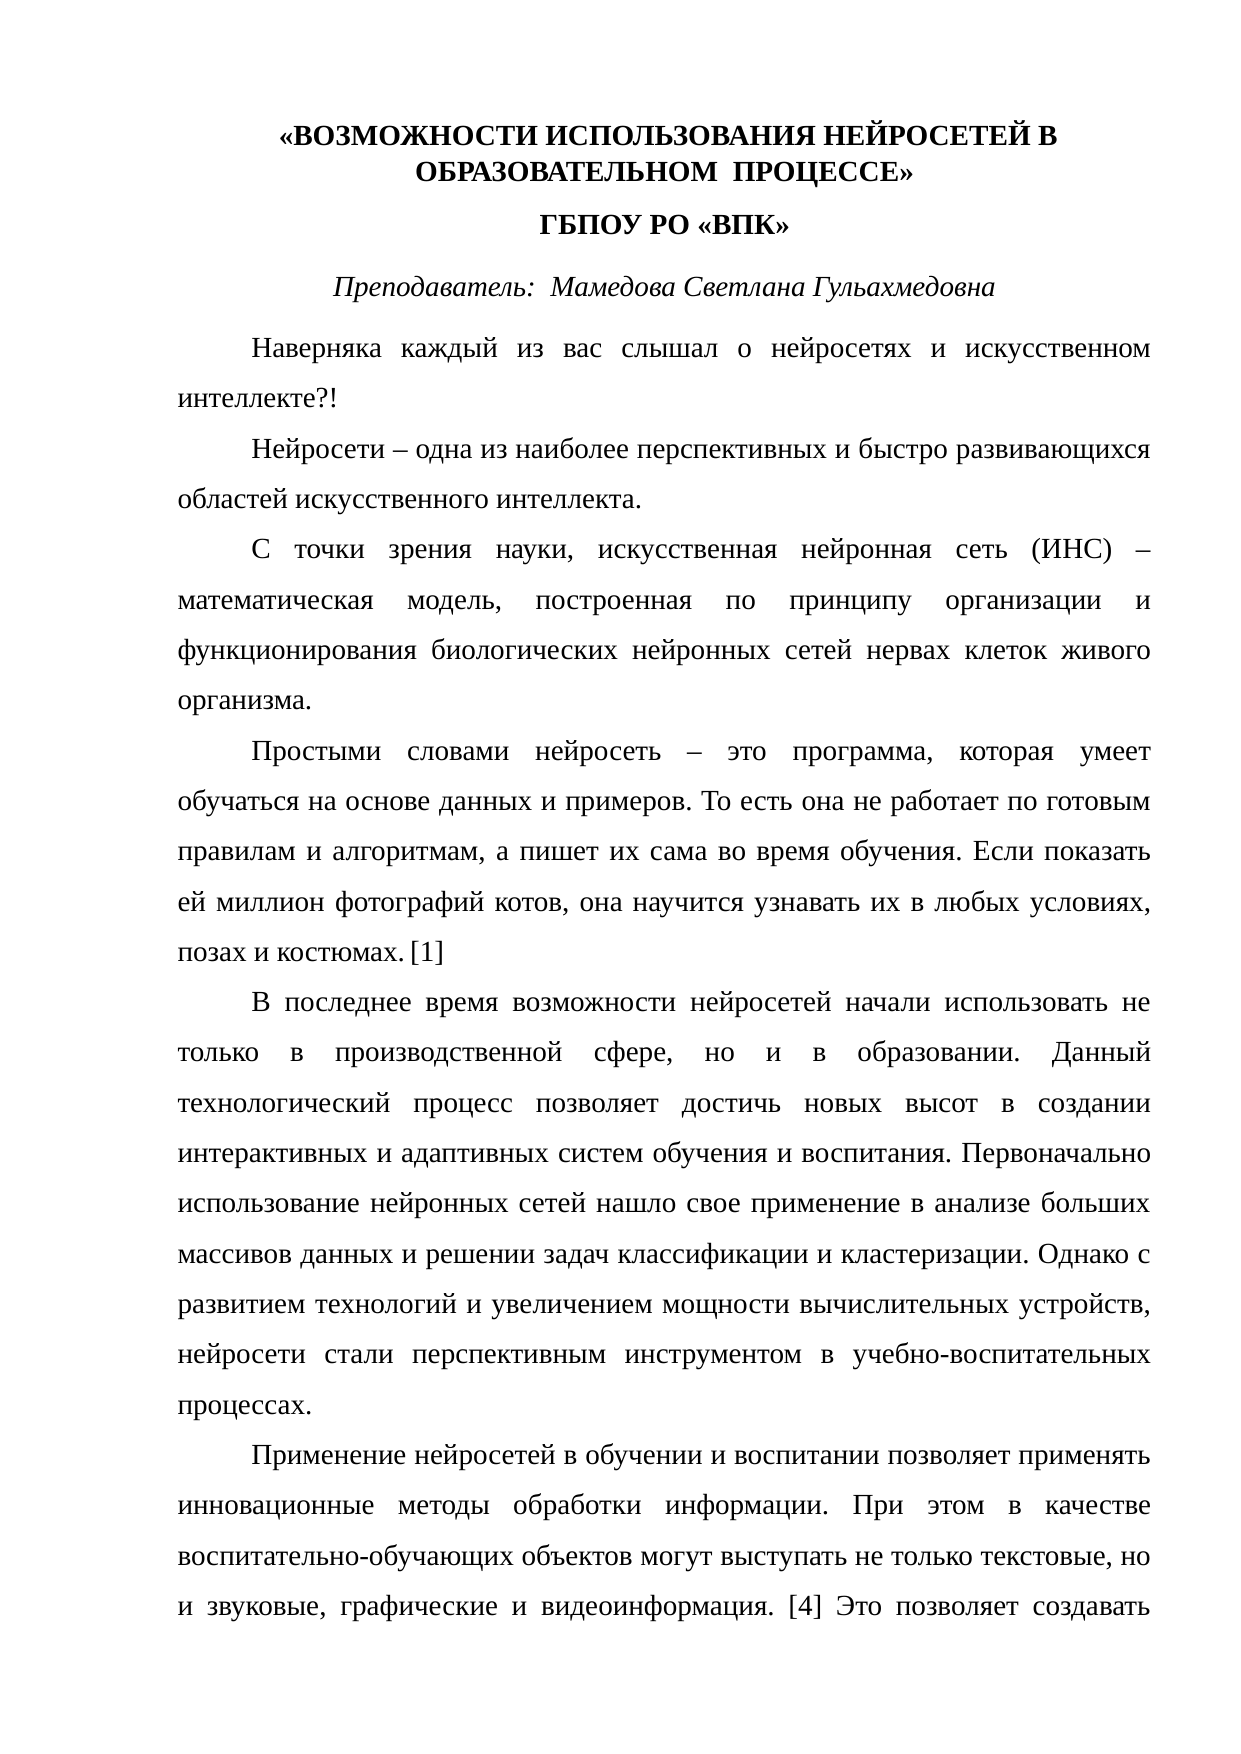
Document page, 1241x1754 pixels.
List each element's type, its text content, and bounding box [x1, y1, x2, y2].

text Простыми словами нейросеть – это программа, которая умеет обучаться на основе данных и примеров. То есть она не работает по готовым правилам и алгоритмам, а пишет их сама во время обучения. Если показать ей миллион фотографий котов, она научится узнавать их в любых условиях, позах и костюмах. [1] [177, 733, 1152, 967]
text В последнее время возможности нейросетей начали использовать не только в производственной сфере, но и в образовании. Данный технологический процесс позволяет достичь новых высот в создании интерактивных и адаптивных систем обучения и воспитания. Первоначально использование нейронных сетей нашло свое применение в анализе больших массивов данных и решении задач классификации и кластеризации. Однако с развитием технологий и увеличением мощности вычислительных устройств, нейросети стали перспективным инструментом в учебно-воспитательных процессах. [177, 984, 1152, 1420]
text Наверняка каждый из вас слышал о нейросетях и искусственном интеллекте?! [177, 330, 1152, 414]
text Нейросети – одна из наиболее перспективных и быстро развивающихся областей искусственного интеллекта. [177, 431, 1152, 515]
text «ВОЗМОЖНОСТИ ИСПОЛЬЗОВАНИЯ НЕЙРОСЕТЕЙ В ОБРАЗОВАТЕЛЬНОМ ПРОЦЕССЕ» [177, 118, 1152, 188]
text ГБПОУ РО «ВПК» [177, 207, 1152, 269]
text С точки зрения науки, искусственная нейронная сеть (ИНС) – математическая модель, построенная по принципу организации и функционирования биологических нейронных сетей нервах клеток живого организма. [177, 531, 1152, 716]
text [177, 1437, 1152, 1622]
text Преподаватель: Мамедова Светлана Гульахмедовна [177, 269, 1152, 330]
